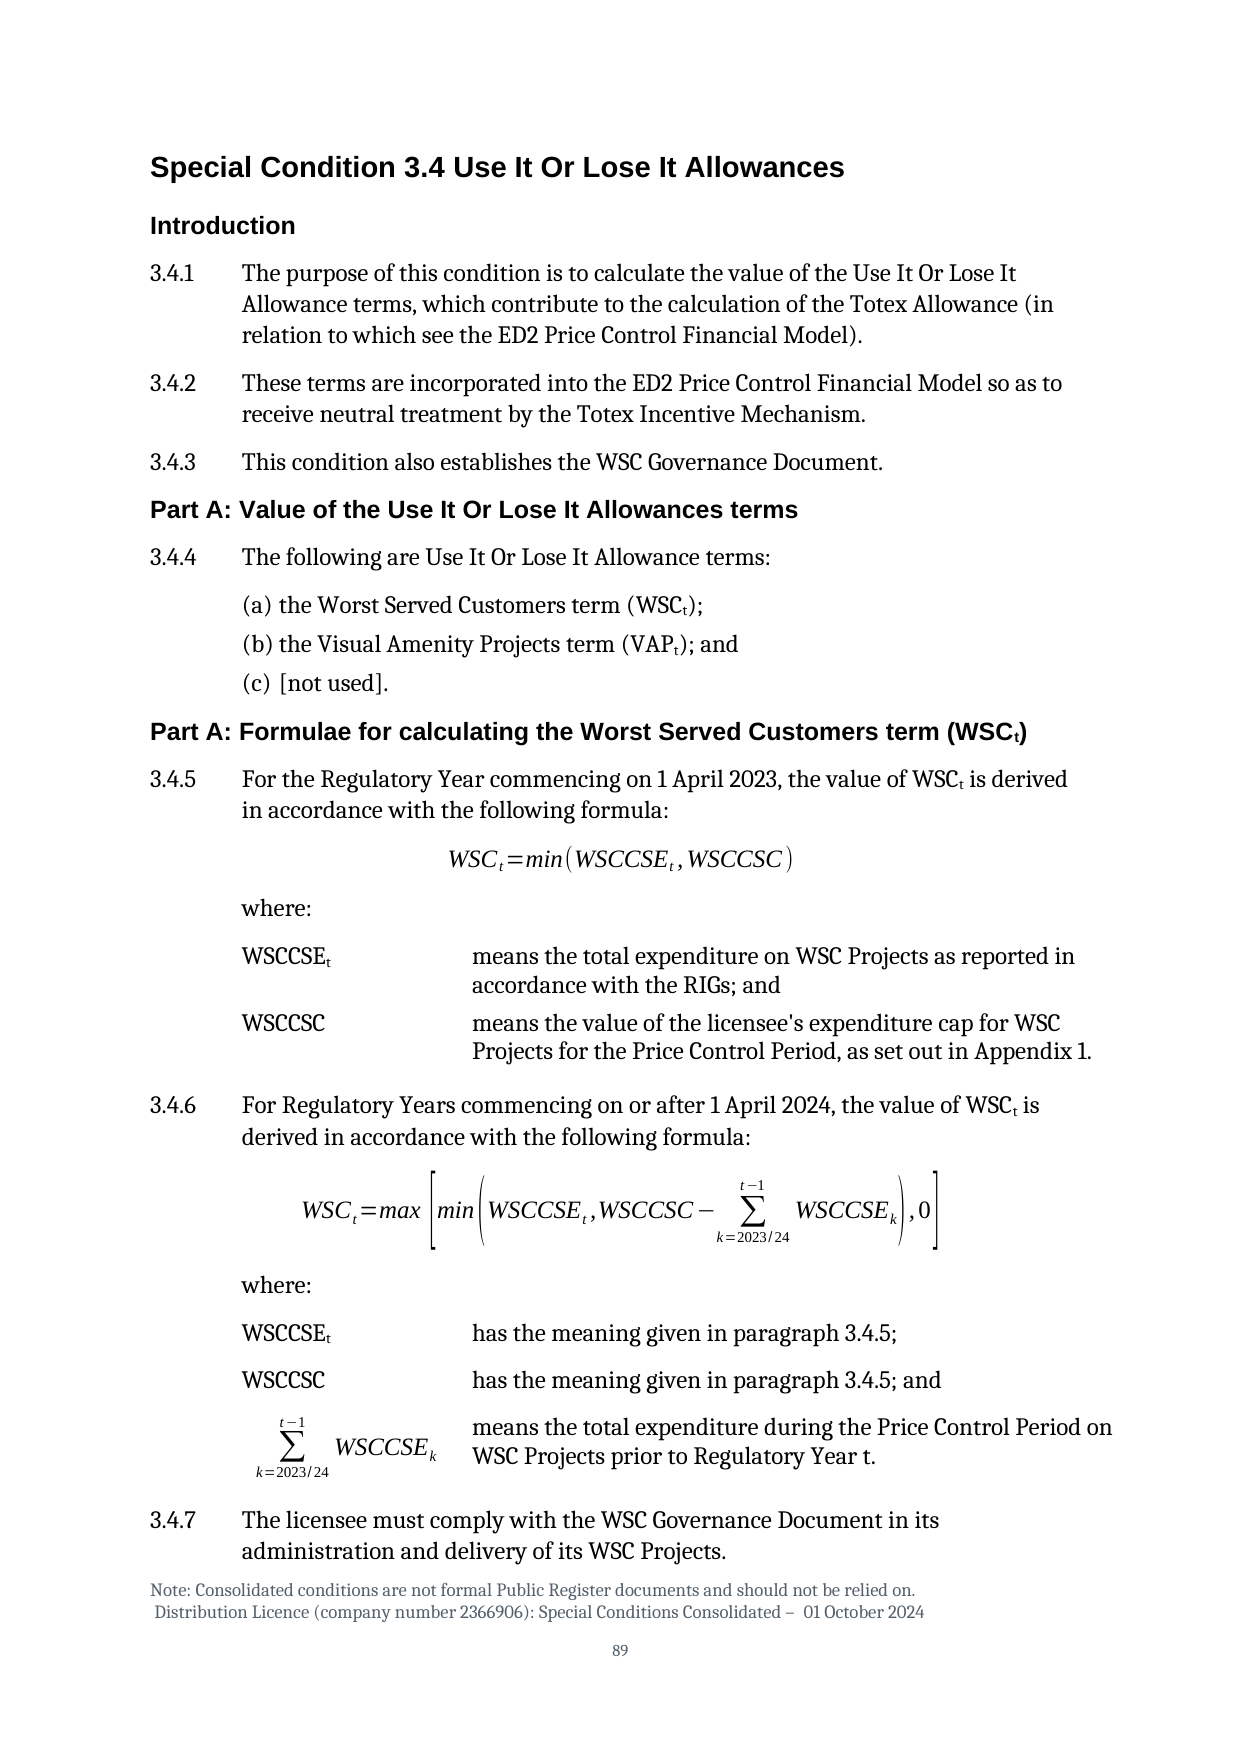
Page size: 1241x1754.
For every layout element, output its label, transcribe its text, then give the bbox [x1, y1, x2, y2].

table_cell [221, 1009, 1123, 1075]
subtitle Formulae for calculating the Worst Served Customers term (WSCt) [150, 717, 1090, 746]
list the Worst Served Customers term (WSCt); [242, 591, 1090, 619]
text These terms are incorporated into the ED2 Price Control Financial Model so as to receive neutral treatment by the Totex Incentive Mechanism. [150, 369, 1090, 428]
text For the Regulatory Year commencing on 1 April 2023, the value of WSCt is derived in accordance with the following formula: [150, 765, 1090, 824]
list the Visual Amenity Projects term (VAPt); and [242, 630, 1090, 659]
list [not used]. [242, 669, 1090, 698]
text The licensee must comply with the WSC Governance Document in its administration and delivery of its WSC Projects. [150, 1506, 1090, 1566]
text For Regulatory Years commencing on or after 1 April 2024, the value of WSCt is derived in accordance with the following formula: [150, 1091, 1090, 1151]
text where: [242, 894, 1090, 923]
text where: [242, 1271, 1090, 1299]
subtitle Value of the Use It Or Lose It Allowances terms [150, 495, 1090, 524]
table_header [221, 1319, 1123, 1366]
text This condition also establishes the WSC Governance Document. [150, 447, 1090, 476]
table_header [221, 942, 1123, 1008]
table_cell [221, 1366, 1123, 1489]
subtitle Use It Or Lose It Allowances [150, 150, 1090, 183]
subtitle Introduction [150, 211, 1090, 240]
text The purpose of this condition is to calculate the value of the Use It Or Lose It Allowance terms, which contribute to the calculation of the Totex Allowance (in relation to which see the ED2 Price Control Financial Model). [150, 259, 1090, 350]
text The following are Use It Or Lose It Allowance terms: [150, 543, 1090, 572]
